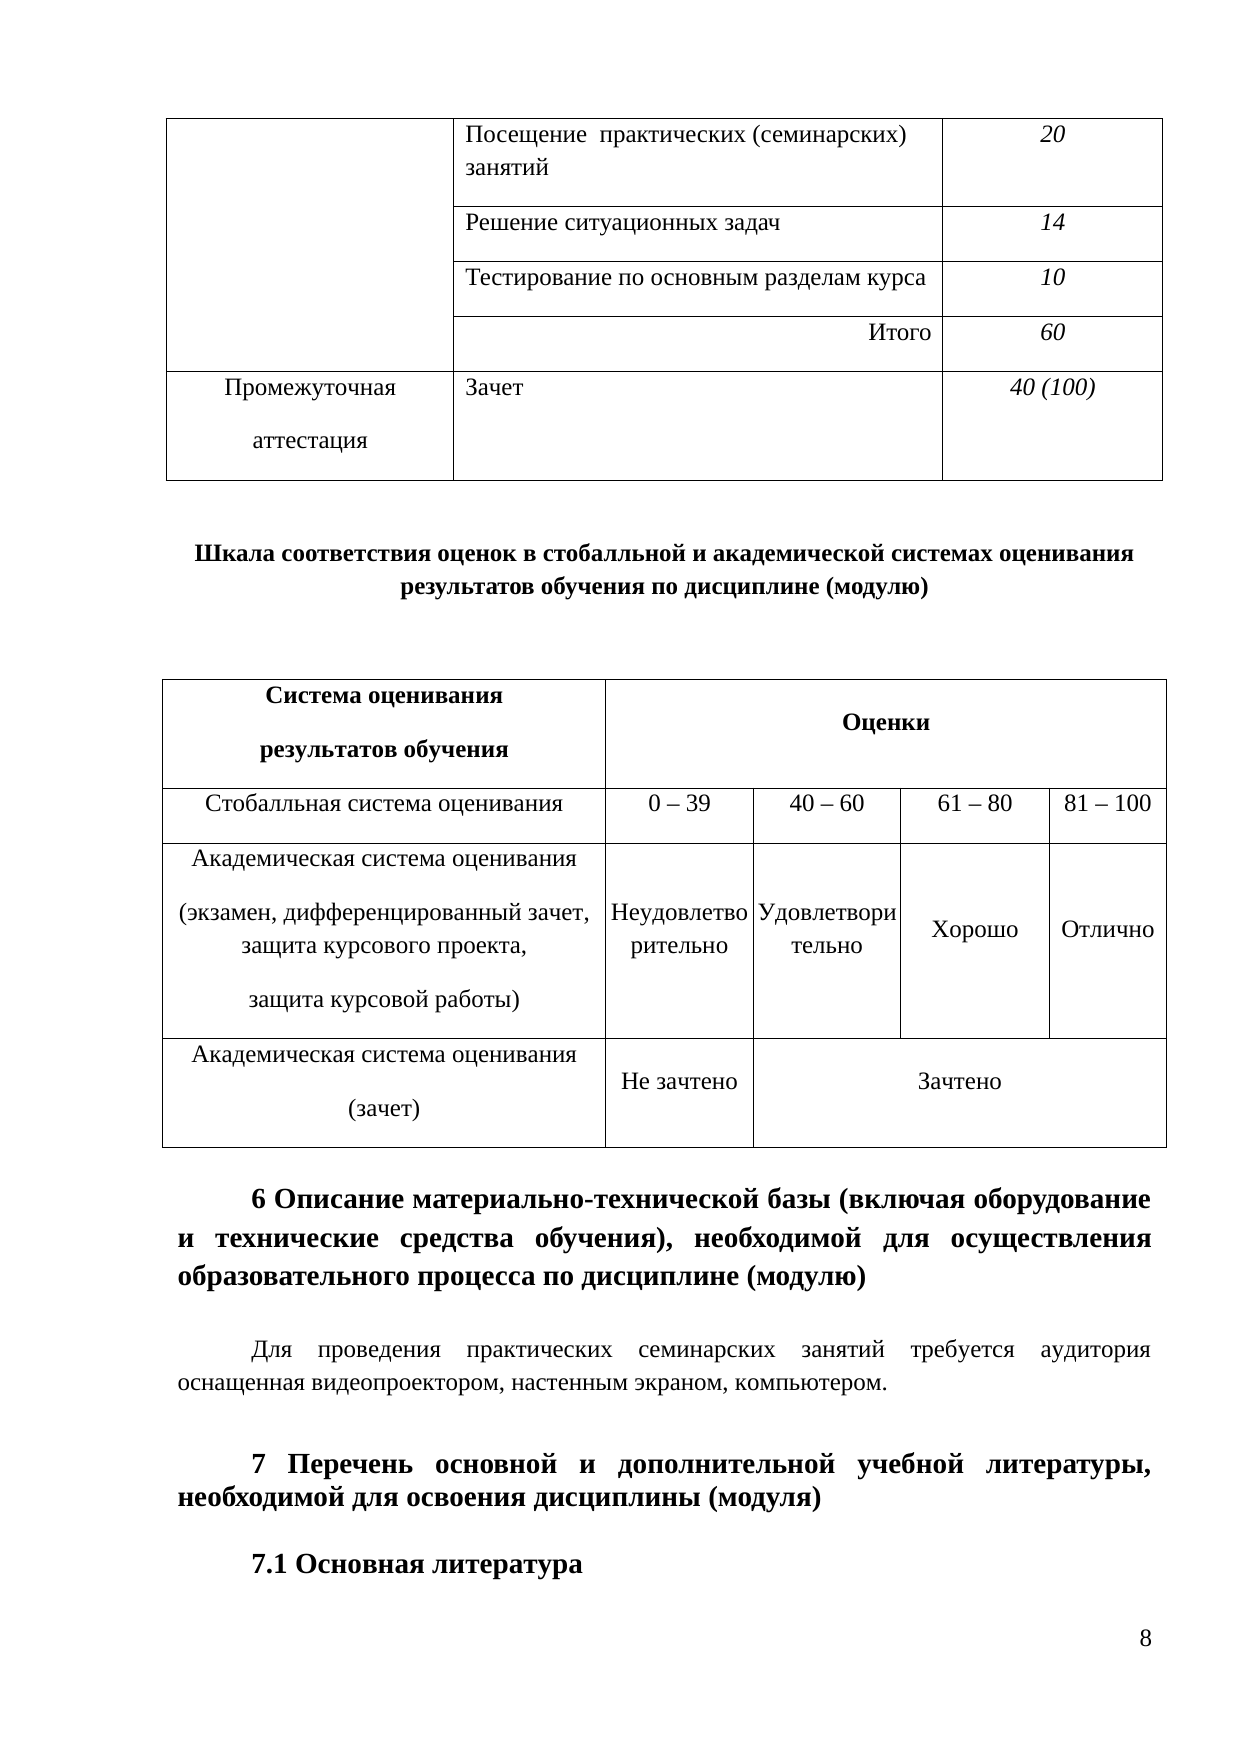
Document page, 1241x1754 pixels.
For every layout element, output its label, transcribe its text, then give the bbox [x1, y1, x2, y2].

table_cell Не зачтено [606, 1039, 753, 1147]
table_cell 60 [943, 317, 1162, 371]
table_cell Итого [454, 317, 942, 371]
text 7.1 Основная литература [177, 1547, 1152, 1580]
table_cell Удовлетворительно [754, 844, 900, 1038]
table_cell 10 [943, 262, 1162, 316]
table_cell Решение ситуационных задач [454, 207, 942, 261]
table_cell 0 – 39 [606, 789, 753, 842]
table_cell Посещение практических (семинарских) занятий [454, 119, 942, 206]
table_header Система оценивания результатов обучения [163, 680, 605, 787]
text Шкала соответствия оценок в стобалльной и академической системах оценивания результатов обучения по дисциплине (модулю) [177, 538, 1152, 600]
table_cell Зачет [454, 372, 942, 479]
table_cell Стобалльная система оценивания [163, 789, 605, 842]
table_cell Академическая система оценивания (экзамен, дифференцированный зачет, защита курсового проекта, защита курсовой работы) [163, 844, 605, 1038]
table_cell 81 – 100 [1050, 789, 1166, 842]
table_cell Промежуточная аттестация [167, 372, 453, 479]
text 7 Перечень основной и дополнительной учебной литературы, необходимой для освоения дисциплины (модуля) [177, 1446, 1152, 1513]
table_cell Зачтено [754, 1039, 1166, 1147]
table_cell 40 (100) [943, 372, 1162, 479]
table_cell 61 – 80 [901, 789, 1049, 842]
table_cell Академическая система оценивания (зачет) [163, 1039, 605, 1147]
table_cell Неудовлетворительно [606, 844, 753, 1038]
table_header Оценки [606, 680, 1166, 787]
table_cell Отлично [1050, 844, 1166, 1038]
table_cell 20 [943, 119, 1162, 206]
table_cell 14 [943, 207, 1162, 261]
table_cell 40 – 60 [754, 789, 900, 842]
table_cell Хорошо [901, 844, 1049, 1038]
text Для проведения практических семинарских занятий требуется аудитория оснащенная видеопроектором, настенным экраном, компьютером. [177, 1334, 1152, 1396]
text 6 Описание материально-технической базы (включая оборудование и технические средства обучения), необходимой для осуществления образовательного процесса по дисциплине (модулю) [177, 1181, 1152, 1292]
table_cell Тестирование по основным разделам курса [454, 262, 942, 316]
